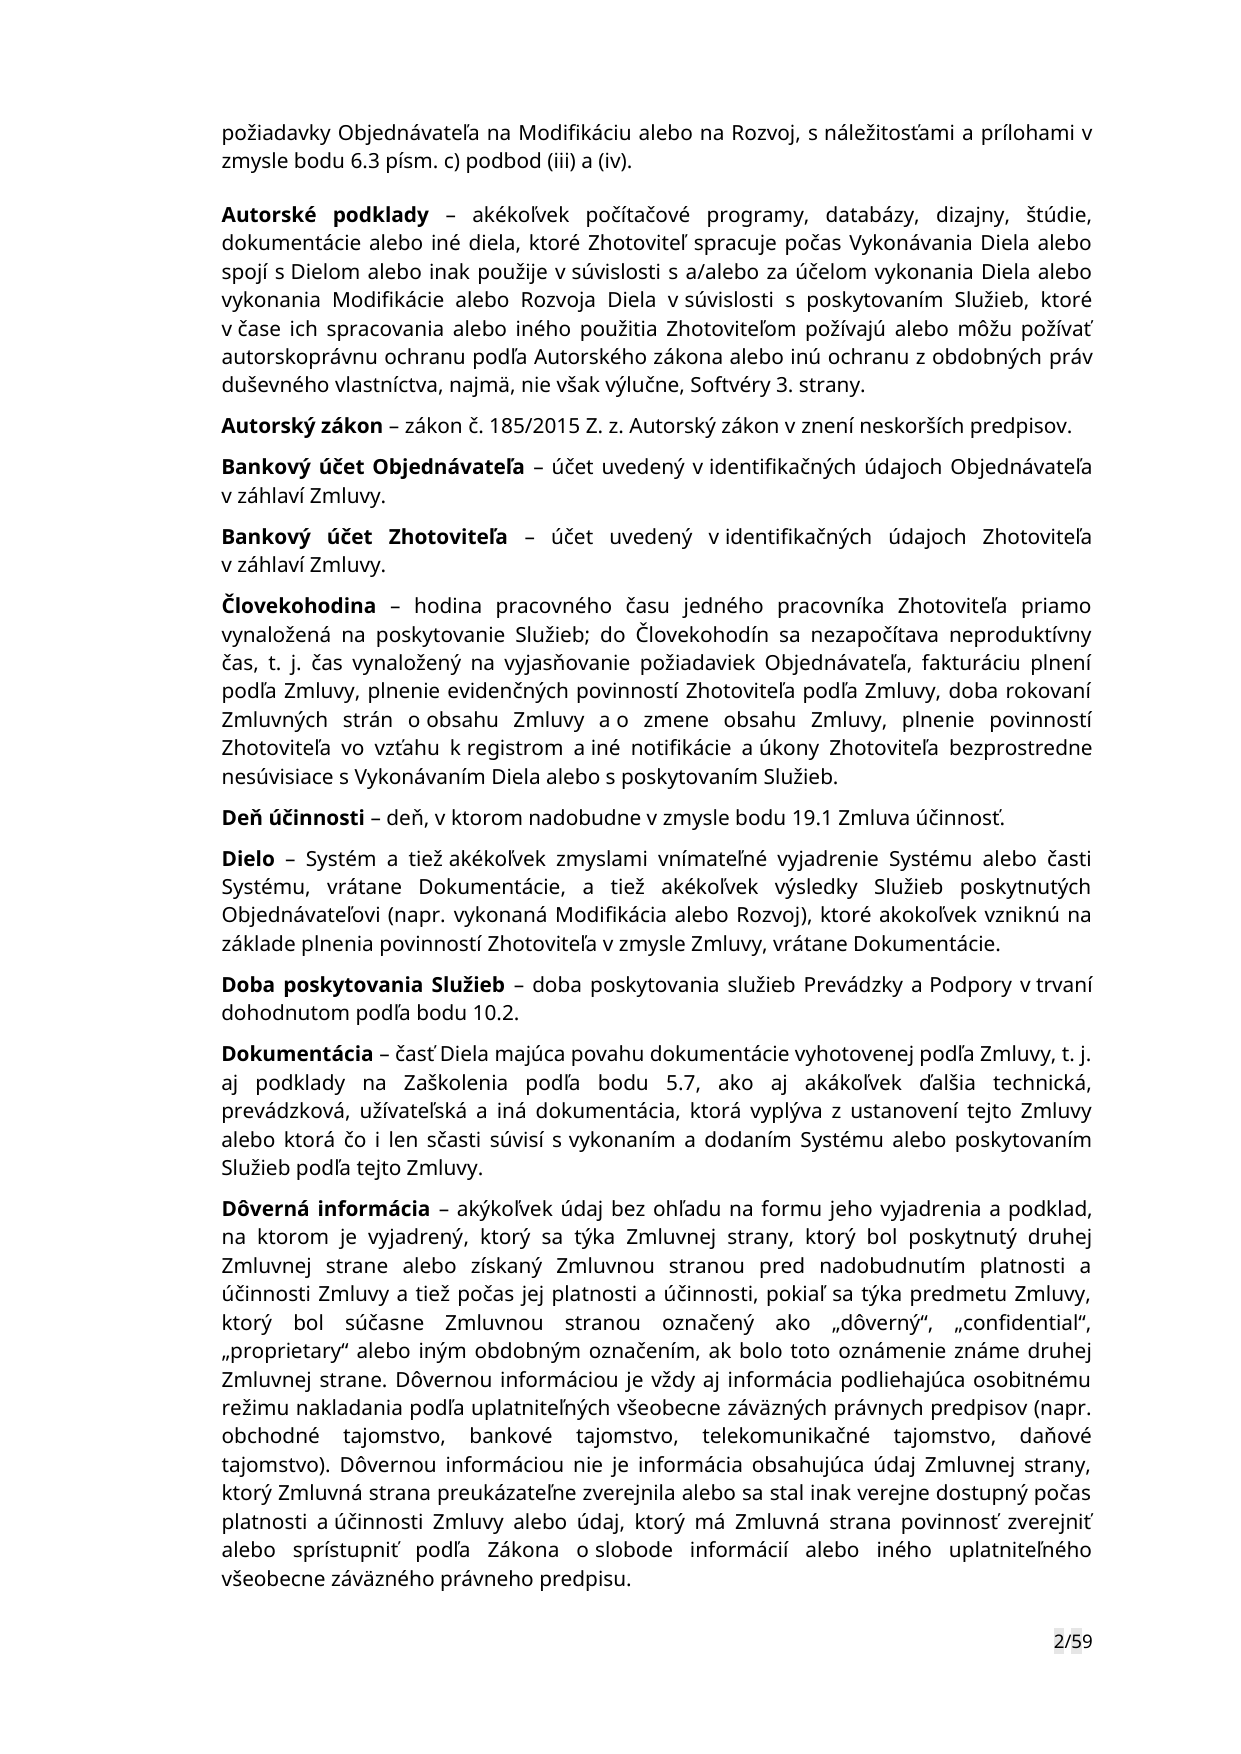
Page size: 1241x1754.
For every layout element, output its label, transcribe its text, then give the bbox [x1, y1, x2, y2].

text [221, 118, 1093, 175]
text Autorské podklady – akékoľvek počítačové programy, databázy, dizajny, štúdie, dokumentácie alebo iné diela, ktoré Zhotoviteľ spracuje počas Vykonávania Diela alebo spojí s Dielom alebo inak použije v súvislosti s a/alebo za účelom vykonania Diela alebo vykonania Modifikácie alebo Rozvoja Diela v súvislosti s poskytovaním Služieb, ktoré v čase ich spracovania alebo iného použitia Zhotoviteľom požívajú alebo môžu požívať autorskoprávnu ochranu podľa Autorského zákona alebo inú ochranu z obdobných práv duševného vlastníctva, najmä, nie však výlučne, Softvéry 3. strany. [221, 200, 1093, 399]
text Dielo – Systém a tiež akékoľvek zmyslami vnímateľné vyjadrenie Systému alebo časti Systému, vrátane Dokumentácie, a tiež akékoľvek výsledky Služieb poskytnutých Objednávateľovi (napr. vykonaná Modifikácia alebo Rozvoj), ktoré akokoľvek vzniknú na základe plnenia povinností Zhotoviteľa v zmysle Zmluvy, vrátane Dokumentácie. [221, 844, 1093, 957]
text Človekohodina – hodina pracovného času jedného pracovníka Zhotoviteľa priamo vynaložená na poskytovanie Služieb; do Človekohodín sa nezapočítava neproduktívny čas, t. j. čas vynaložený na vyjasňovanie požiadaviek Objednávateľa, fakturáciu plnení podľa Zmluvy, plnenie evidenčných povinností Zhotoviteľa podľa Zmluvy, doba rokovaní Zmluvných strán o obsahu Zmluvy a o zmene obsahu Zmluvy, plnenie povinností Zhotoviteľa vo vzťahu k registrom a iné notifikácie a úkony Zhotoviteľa bezprostredne nesúvisiace s Vykonávaním Diela alebo s poskytovaním Služieb. [221, 591, 1093, 790]
text Bankový účet Zhotoviteľa – účet uvedený v identifikačných údajoch Zhotoviteľa v záhlaví Zmluvy. [221, 522, 1093, 579]
text Dokumentácia – časť Diela majúca povahu dokumentácie vyhotovenej podľa Zmluvy, t. j. aj podklady na Zaškolenia podľa bodu 5.7, ako aj akákoľvek ďalšia technická, prevádzková, užívateľská a iná dokumentácia, ktorá vyplýva z ustanovení tejto Zmluvy alebo ktorá čo i len sčasti súvisí s vykonaním a dodaním Systému alebo poskytovaním Služieb podľa tejto Zmluvy. [221, 1039, 1093, 1182]
text Dôverná informácia – akýkoľvek údaj bez ohľadu na formu jeho vyjadrenia a podklad, na ktorom je vyjadrený, ktorý sa týka Zmluvnej strany, ktorý bol poskytnutý druhej Zmluvnej strane alebo získaný Zmluvnou stranou pred nadobudnutím platnosti a účinnosti Zmluvy a tiež počas jej platnosti a účinnosti, pokiaľ sa týka predmetu Zmluvy, ktorý bol súčasne Zmluvnou stranou označený ako „dôverný“, „confidential“, „proprietary“ alebo iným obdobným označením, ak bolo toto oznámenie známe druhej Zmluvnej strane. Dôvernou informáciou je vždy aj informácia podliehajúca osobitnému režimu nakladania podľa uplatniteľných všeobecne záväzných právnych predpisov (napr. obchodné tajomstvo, bankové tajomstvo, telekomunikačné tajomstvo, daňové tajomstvo). Dôvernou informáciou nie je informácia obsahujúca údaj Zmluvnej strany, ktorý Zmluvná strana preukázateľne zverejnila alebo sa stal inak verejne dostupný počas platnosti a účinnosti Zmluvy alebo údaj, ktorý má Zmluvná strana povinnosť zverejniť alebo sprístupniť podľa Zákona o slobode informácií alebo iného uplatniteľného všeobecne záväzného právneho predpisu. [221, 1194, 1093, 1592]
text Deň účinnosti – deň, v ktorom nadobudne v zmysle bodu 19.1 Zmluva účinnosť. [221, 803, 1093, 831]
text Doba poskytovania Služieb – doba poskytovania služieb Prevádzky a Podpory v trvaní dohodnutom podľa bodu 10.2. [221, 970, 1093, 1027]
text Autorský zákon – zákon č. 185/2015 Z. z. Autorský zákon v znení neskorších predpisov. [221, 412, 1093, 440]
text Bankový účet Objednávateľa – účet uvedený v identifikačných údajoch Objednávateľa v záhlaví Zmluvy. [221, 452, 1093, 509]
